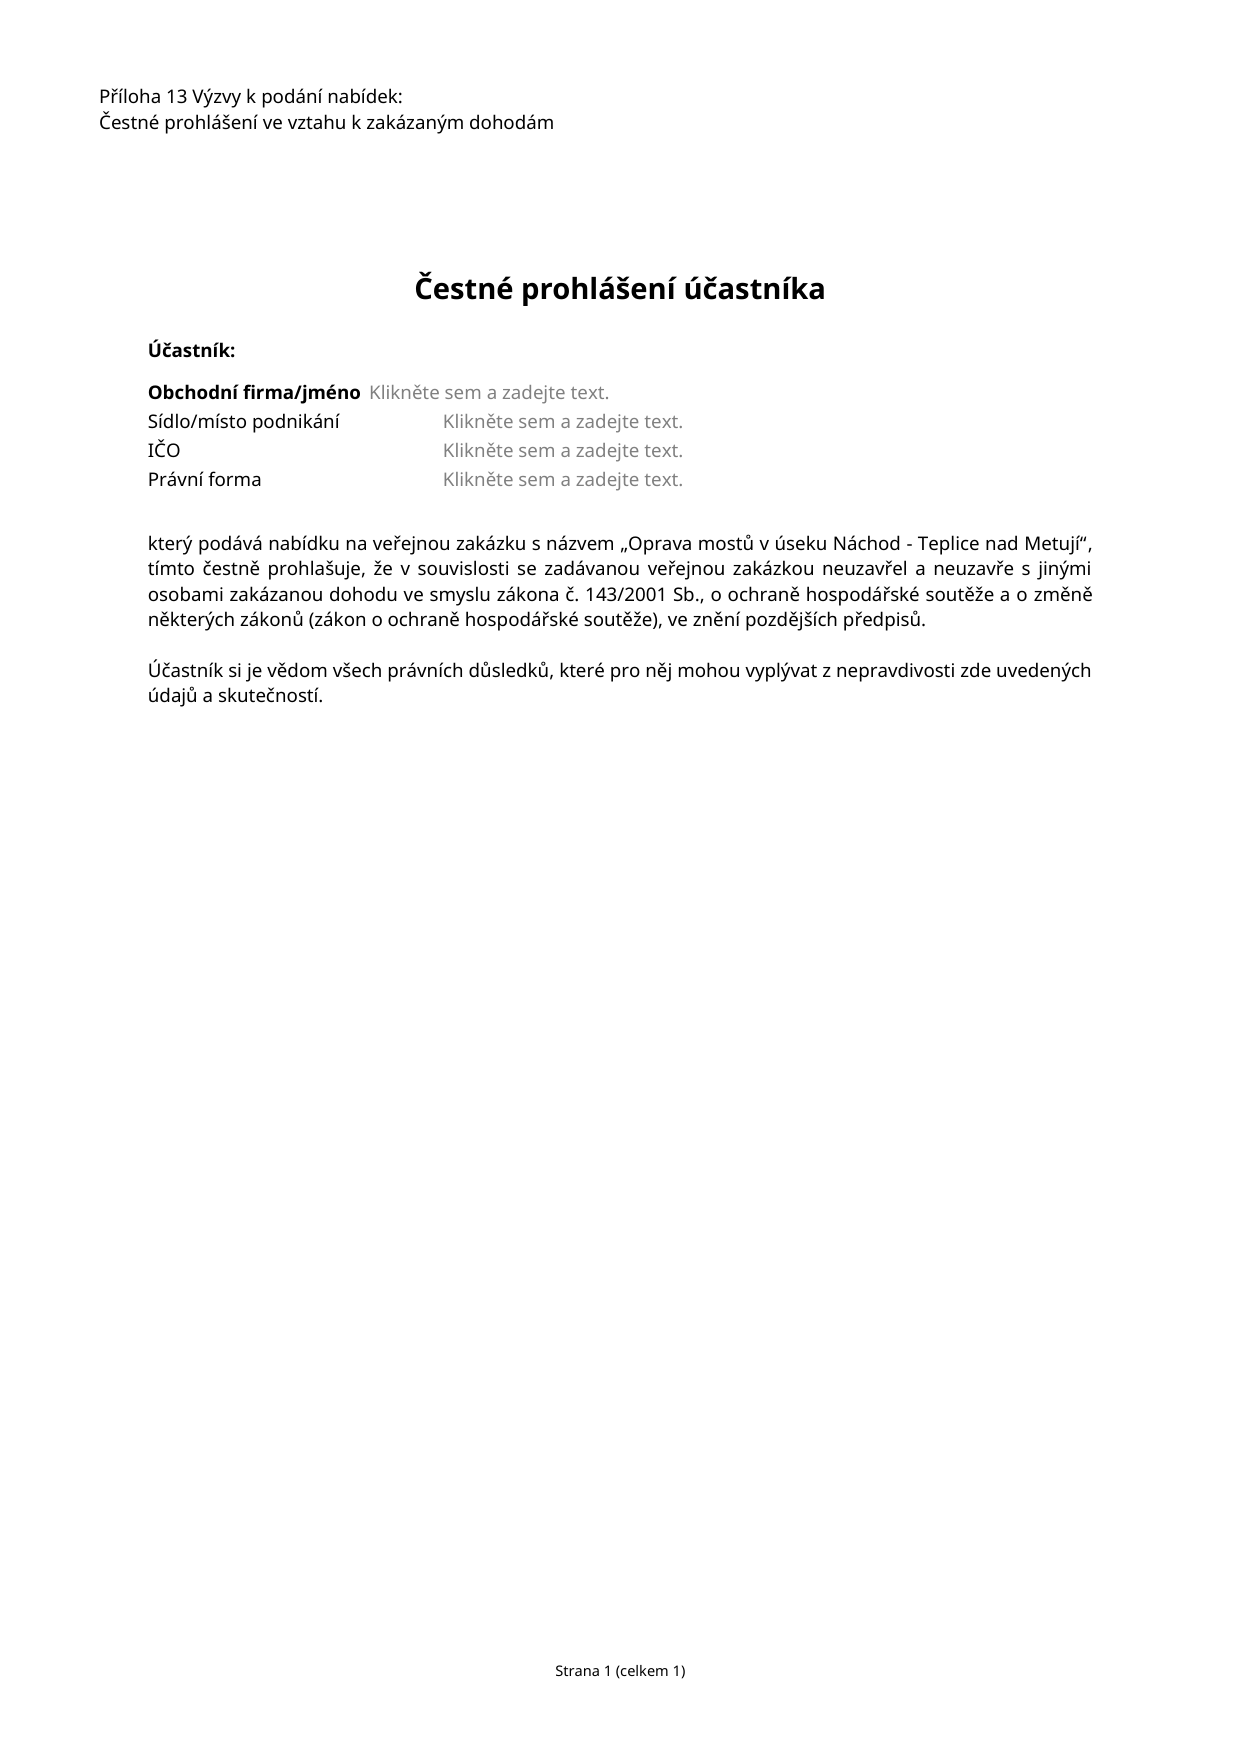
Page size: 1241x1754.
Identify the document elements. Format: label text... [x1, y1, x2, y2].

text Právní forma [148, 463, 1093, 492]
text Účastník: [148, 333, 1093, 364]
text IČO [148, 434, 1093, 463]
title Čestné prohlášení účastníka [148, 268, 1093, 308]
text Obchodní firma/jméno [148, 376, 1093, 405]
text který podává nabídku na veřejnou zakázku s názvem „Oprava mostů v úseku Náchod - Teplice nad Metují“, tímto čestně prohlašuje, že v souvislosti se zadávanou veřejnou zakázkou neuzavřel a neuzavře s jinými osobami zakázanou dohodu ve smyslu zákona č. 143/2001 Sb., o ochraně hospodářské soutěže a o změně některých zákonů (zákon o ochraně hospodářské soutěže), ve znění pozdějších předpisů. [148, 530, 1093, 632]
text Účastník si je vědom všech právních důsledků, které pro něj mohou vyplývat z nepravdivosti zde uvedených údajů a skutečností. [148, 657, 1093, 708]
text Sídlo/místo podnikání [148, 405, 1093, 434]
